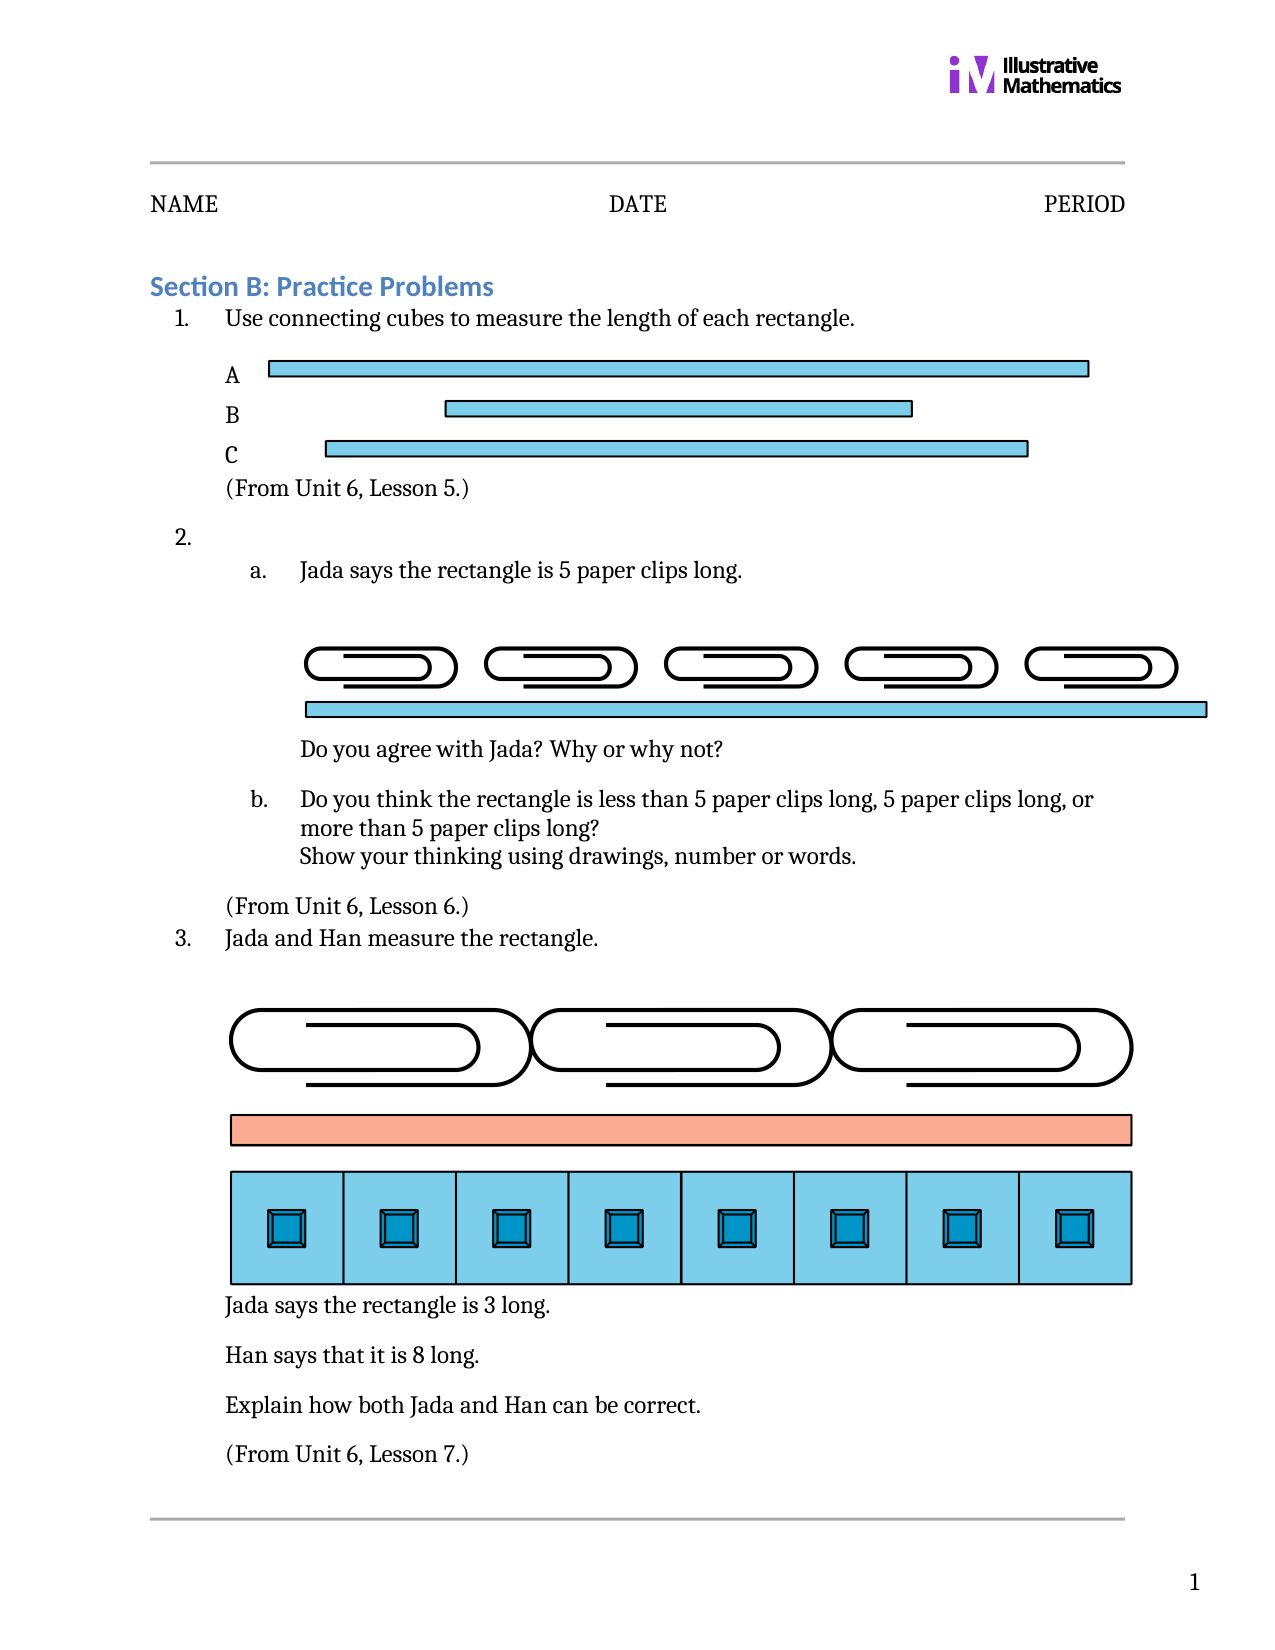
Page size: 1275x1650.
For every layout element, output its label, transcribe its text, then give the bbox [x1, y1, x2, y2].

list Jada says the rectangle is 3 long. [175, 1291, 1125, 1320]
list (From Unit 6, Lesson 5.) [175, 473, 1125, 502]
list (From Unit 6, Lesson 6.) [175, 892, 1125, 921]
picture [258, 353, 1099, 384]
list Han says that it is 8 long. [175, 1341, 1125, 1370]
list (From Unit 6, Lesson 7.) [175, 1440, 1125, 1469]
picture [268, 633, 1244, 732]
list Do you agree with Jada? Why or why not? [250, 735, 1125, 764]
list Jada says the rectangle is 5 paper clips long. [250, 556, 1125, 584]
list Use connecting cubes to measure the length of each rectangle. [175, 304, 1125, 333]
list Do you think the rectangle is less than 5 paper clips long, 5 paper clips long, or more than 5 paper clips long? Show your thinking using drawings, number or words. [250, 785, 1125, 871]
subtitle Section B: Practice Problems [150, 268, 1125, 304]
picture [193, 1002, 1169, 1288]
list Explain how both Jada and Han can be correct. [175, 1391, 1125, 1419]
list Jada and Han measure the rectangle. [175, 924, 1125, 953]
picture [258, 393, 1099, 424]
picture [949, 55, 1121, 93]
picture [256, 433, 1097, 464]
